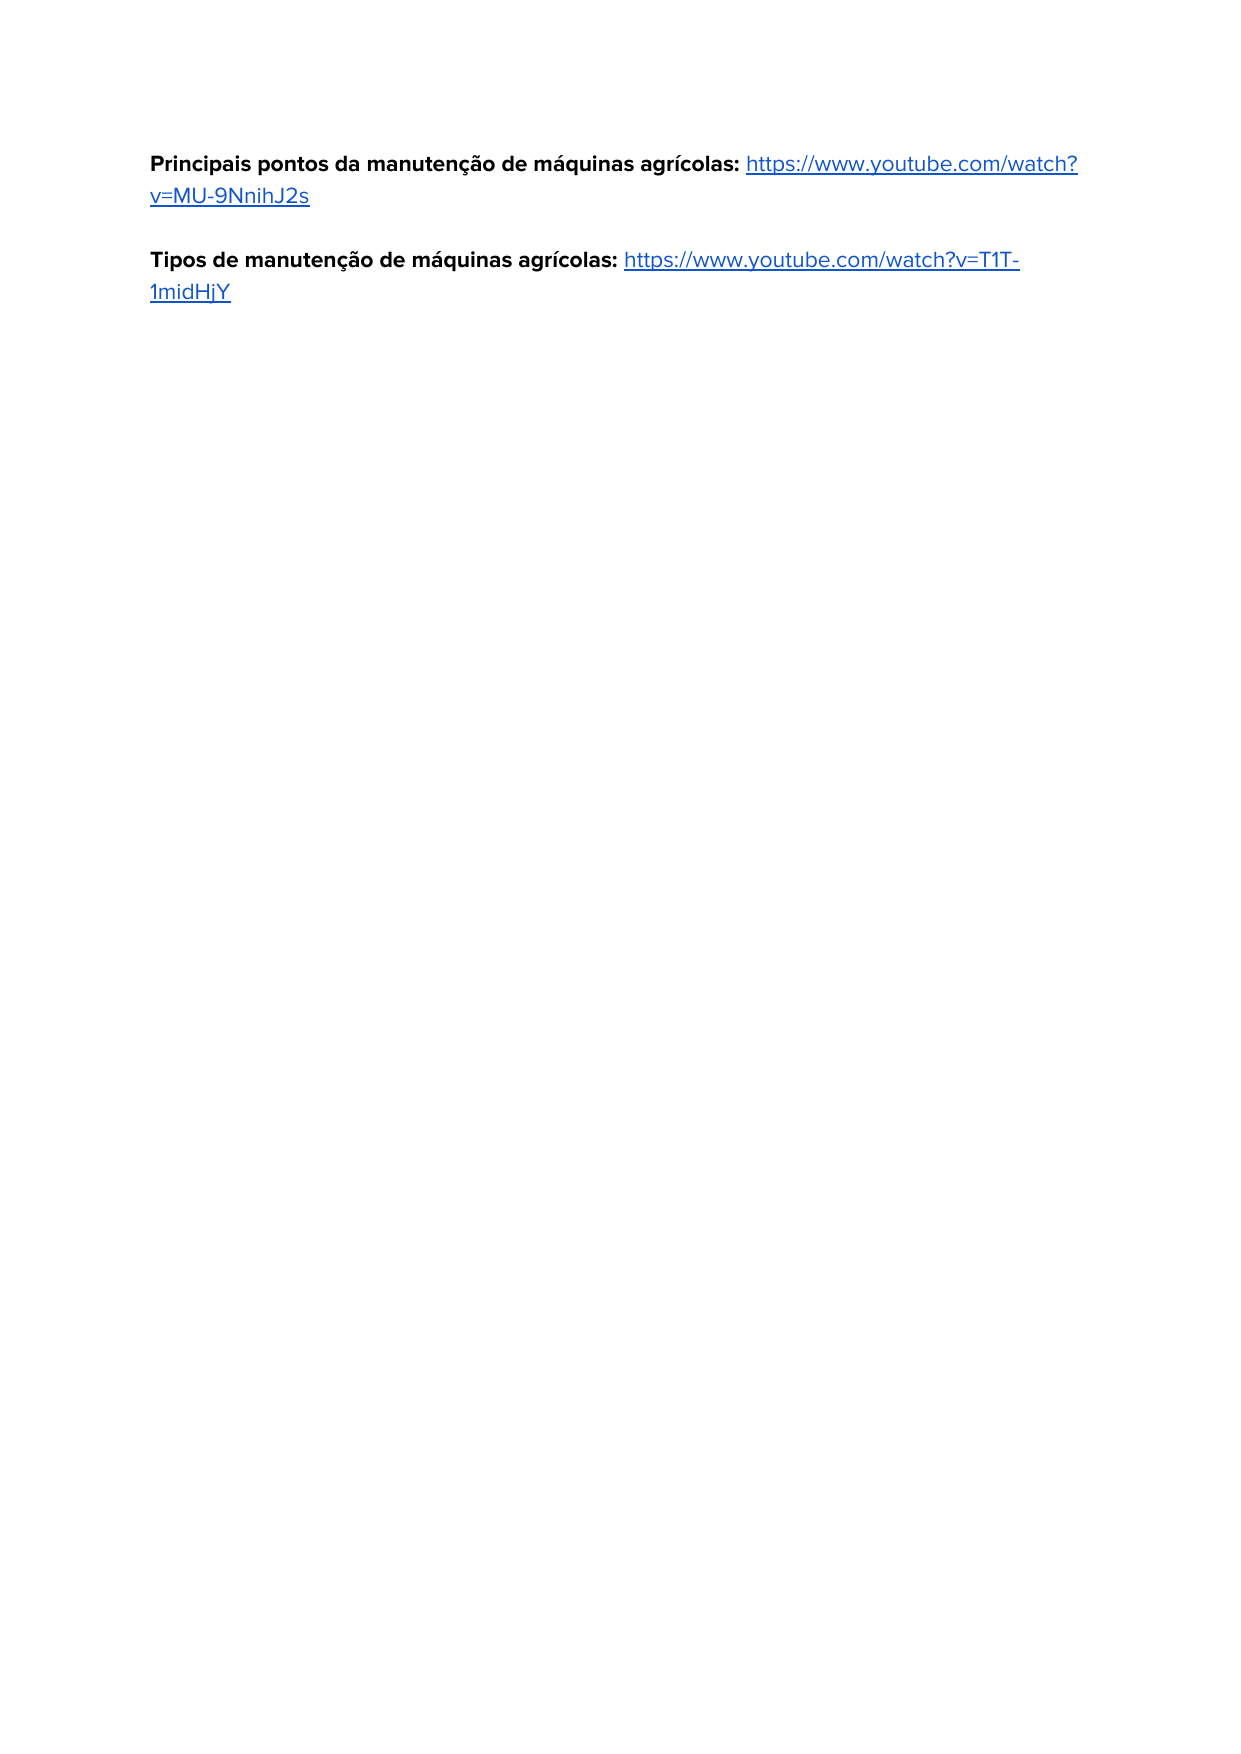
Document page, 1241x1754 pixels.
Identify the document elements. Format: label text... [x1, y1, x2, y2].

text Principais pontos da manutenção de máquinas agrícolas: https://www.youtube.com/watch?v=MU-9NnihJ2s [150, 150, 1090, 210]
text Tipos de manutenção de máquinas agrícolas: https://www.youtube.com/watch?v=T1T-1midHjY [150, 246, 1090, 306]
